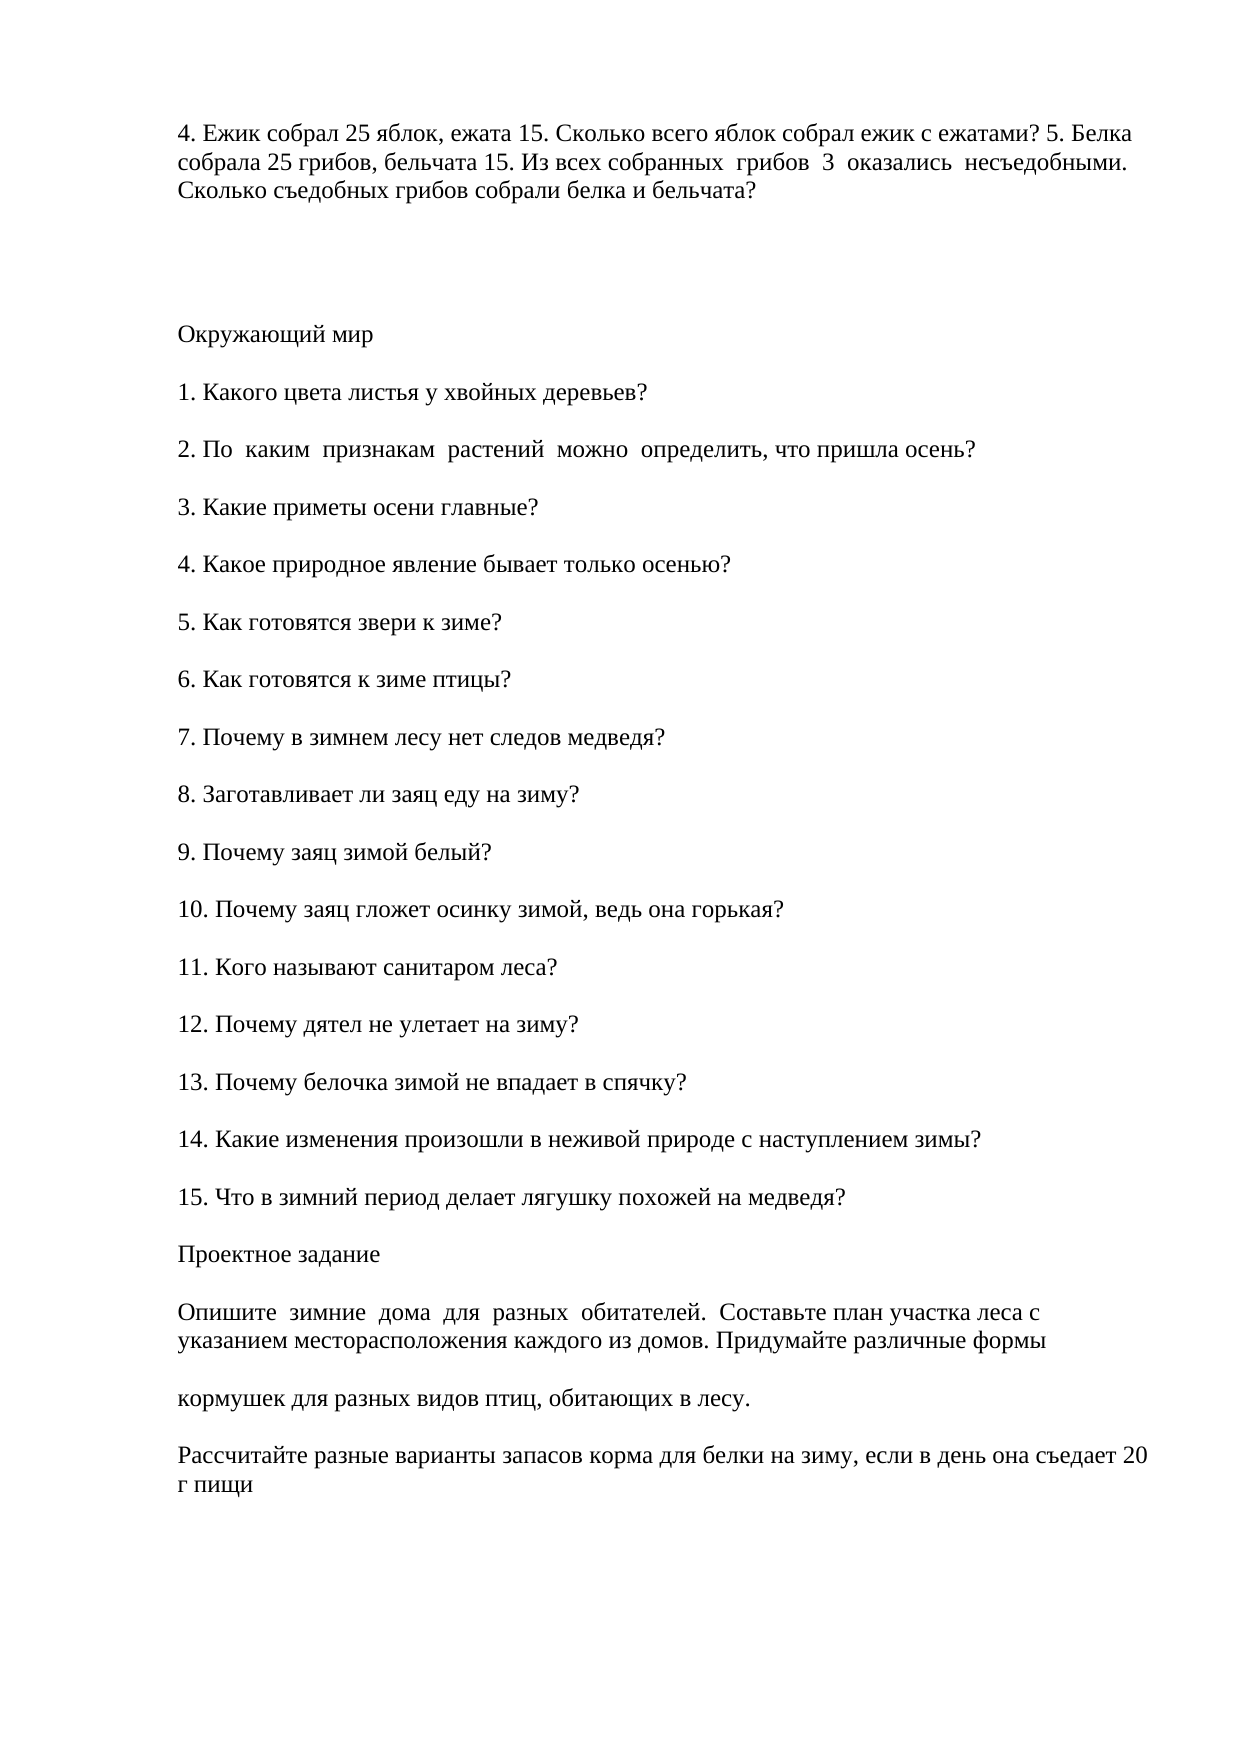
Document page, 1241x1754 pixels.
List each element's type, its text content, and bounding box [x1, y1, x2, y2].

text 7. Почему в зимнем лесу нет следов медведя? [177, 722, 1152, 751]
text Рассчитайте разные варианты запасов корма для белки на зиму, если в день она съедает пищи [177, 1441, 1152, 1498]
text 6. Как готовятся к зиме птицы? [177, 664, 1152, 693]
text 12. Почему дятел не улетает на зиму? [177, 1009, 1152, 1038]
text 10. Почему заяц гложет осинку зимой, ведь она горькая? [177, 894, 1152, 923]
text 3. Какие приметы осени главные? [177, 492, 1152, 521]
text 13. Почему белочка зимой не впадает в спячку? [177, 1067, 1152, 1096]
text Проектное задание [177, 1239, 1152, 1268]
text 1. Какого цвета листья у хвойных деревьев? [177, 377, 1152, 406]
text кормушек для разных видов птиц, обитающих в лесу. [177, 1383, 1152, 1412]
text Окружающий мир [177, 319, 1152, 348]
text 11. Кого называют санитаром леса? [177, 952, 1152, 981]
text 5. Как готовятся звери к зиме? [177, 607, 1152, 636]
text 14. Какие изменения произошли в неживой природе с наступлением зимы? [177, 1124, 1152, 1153]
text 4. Какое природное явление бывает только осенью? [177, 549, 1152, 578]
text 15. Что в зимний период делает лягушку похожей на медведя? [177, 1182, 1152, 1211]
text 4. Ежик собрал 25 яблок, ежата 15. Сколько всего яблок собрал ежик с ежатами? 5. Белка собрала 25 грибов, бельчата 15. Из всех собранных грибов 3 оказались несъедобными. Сколько съедобных грибов собрали белка и бельчата? [177, 118, 1152, 204]
text 8. Заготавливает ли заяц еду на зиму? [177, 779, 1152, 808]
text 9. Почему заяц зимой белый? [177, 837, 1152, 866]
text 2. По каким признакам растений можно определить, что пришла осень? [177, 434, 1152, 463]
text Опишите зимние дома для разных обитателей. Составьте план участка леса с указанием месторасположения каждого из домов. Придумайте различные формы [177, 1297, 1152, 1354]
